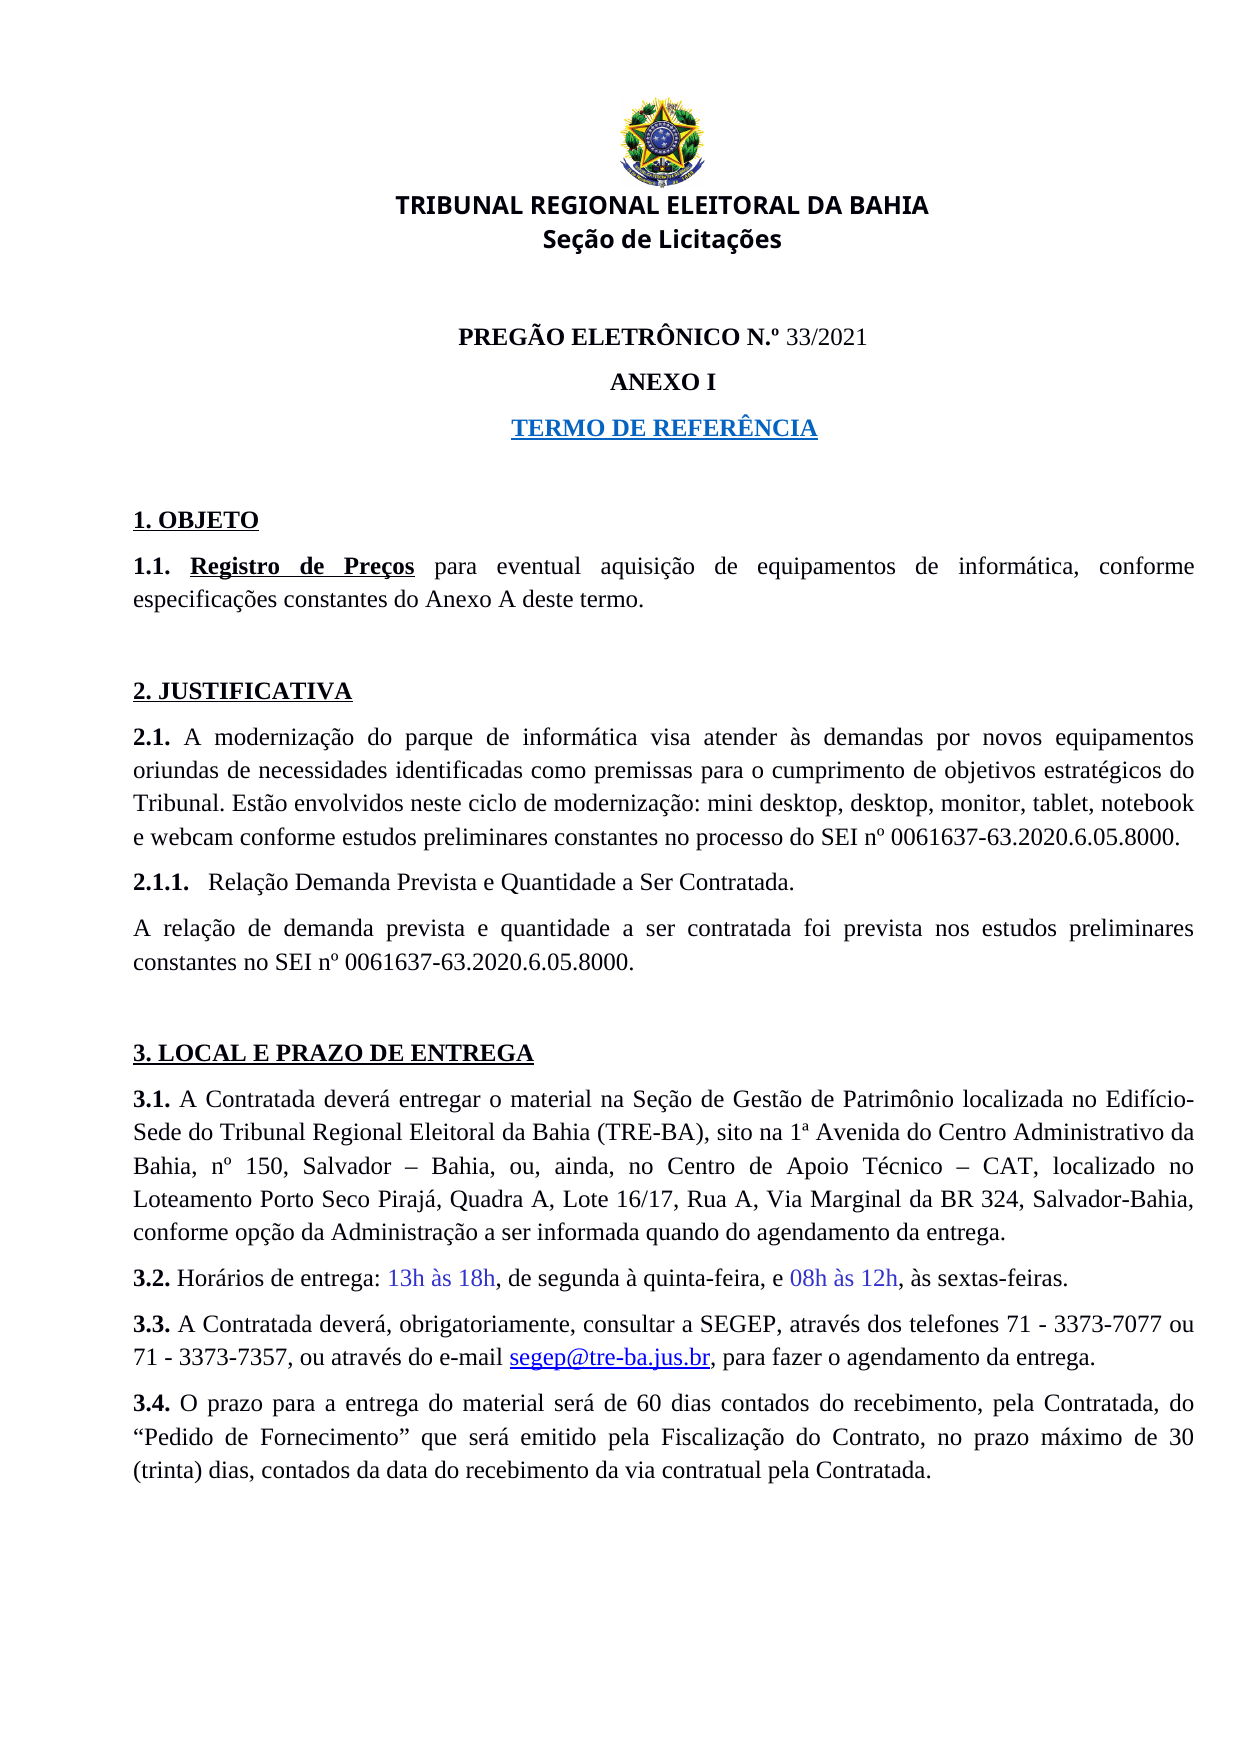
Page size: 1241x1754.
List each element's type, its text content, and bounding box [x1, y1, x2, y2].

text 3.2. Horários de entrega: 13h às 18h, de segunda à quinta-feira, e 08h às 12h, às sextas-feiras. [133, 1260, 1196, 1293]
text 2.1. A modernização do parque de informática visa atender às demandas por novos equipamentos oriundas de necessidades identificadas como premissas para o cumprimento de objetivos estratégicos do Tribunal. Estão envolvidos neste ciclo de modernização: mini desktop, desktop, monitor, tablet, notebook e webcam conforme estudos preliminares constantes no processo do SEI nº 0061637-63.2020.6.05.8000. [133, 718, 1196, 852]
text 2. JUSTIFICATIVA [133, 672, 1196, 706]
text TERMO DE REFERÊNCIA [133, 410, 1196, 443]
text PREGÃO ELETRÔNICO N.º [133, 318, 1193, 352]
text 2.1.1. Relação Demanda Prevista e Quantidade a Ser Contratada. [133, 864, 1196, 897]
text 1.1. Registro de Preços para eventual aquisição de equipamentos de informática, conforme especificações constantes do Anexo A deste termo. [133, 547, 1196, 614]
text A relação de demanda prevista e quantidade a ser contratada foi prevista nos estudos preliminares constantes no SEI nº 0061637-63.2020.6.05.8000. [133, 910, 1196, 977]
text ANEXO I [133, 364, 1193, 397]
text 1. OBJETO [133, 502, 1196, 535]
text 3. LOCAL E PRAZO DE ENTREGA [133, 1035, 1196, 1068]
text 3.3. A Contratada deverá, obrigatoriamente, consultar a SEGEP, através dos telefones 71 - 3373-7077 ou 71 - 3373-7357, ou através do e-mail segep@tre-ba.jus.br, para fazer o agendamento da entrega. [133, 1306, 1196, 1372]
text 3.1. A Contratada deverá entregar o material na Seção de Gestão de Patrimônio localizada no Edifício-Sede do Tribunal Regional Eleitoral da Bahia (TRE-BA), sito na 1ª Avenida do Centro Administrativo da Bahia, nº 150, Salvador – Bahia, ou, ainda, no Centro de Apoio Técnico – CAT, localizado no Loteamento Porto Seco Pirajá, Quadra A, Lote 16/17, Rua A, Via Marginal da BR 324, Salvador-Bahia, conforme opção da Administração a ser informada quando do agendamento da entrega. [133, 1081, 1196, 1247]
text 3.4. O prazo para a entrega do material será de 60 dias contados do recebimento, pela Contratada, do “Pedido de Fornecimento” que será emitido pela Fiscalização do Contrato, no prazo máximo de 30 (trinta) dias, contados da data do recebimento da via contratual pela Contratada. [133, 1385, 1196, 1485]
